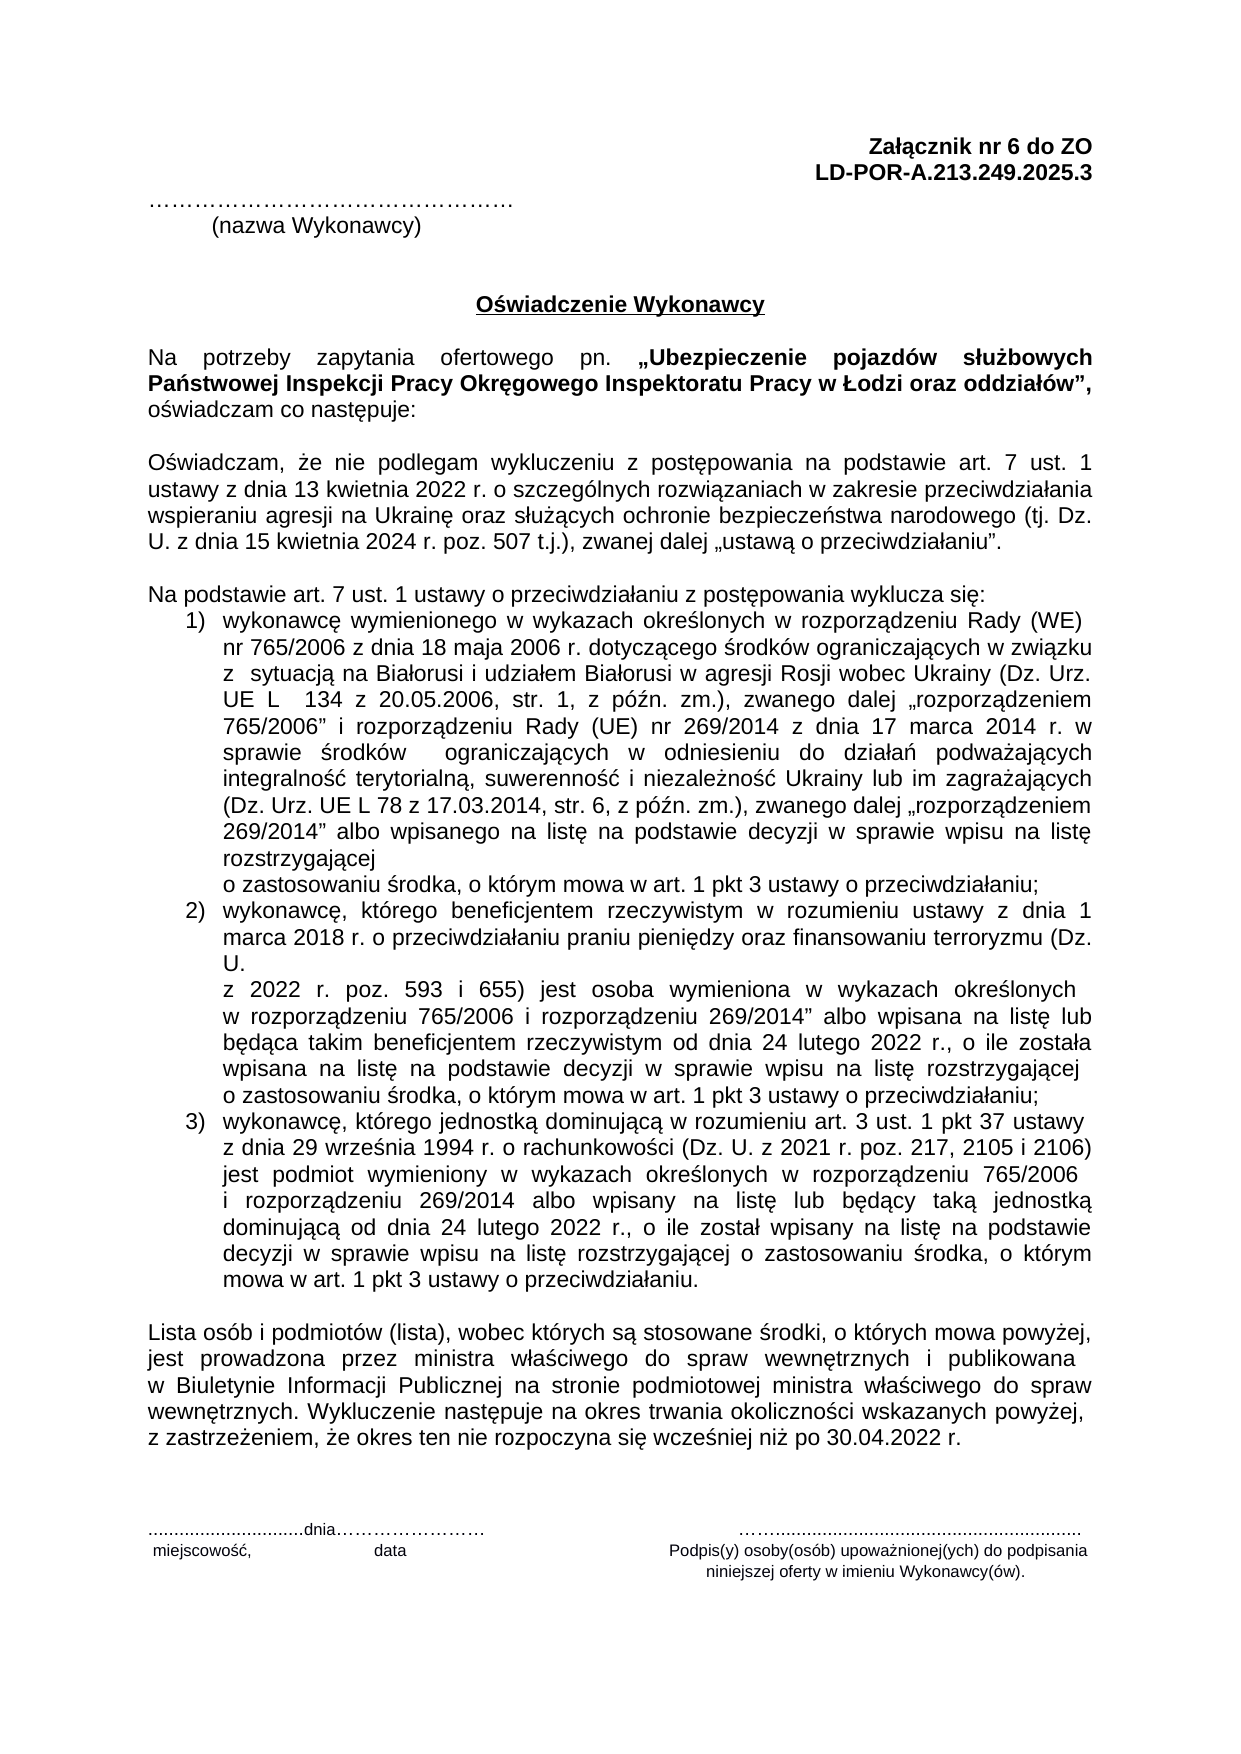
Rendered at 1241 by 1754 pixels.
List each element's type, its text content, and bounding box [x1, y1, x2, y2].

list wykonawcę wymienionego w wykazach określonych w rozporządzeniu Rady (WE) nr 765/2006 z dnia 18 maja 2006 r. dotyczącego środków ograniczających w związku z sytuacją na Białorusi i udziałem Białorusi w agresji Rosji wobec Ukrainy (Dz. Urz. UE L 134 z 20.05.2006, str. 1, z późn. zm.), zwanego dalej „rozporządzeniem 765/2006” i rozporządzeniu Rady (UE) nr 269/2014 z dnia 17 marca 2014 r. w sprawie środków ograniczających w odniesieniu do działań podważających integralność terytorialną, suwerenność i niezależność Ukrainy lub im zagrażających (Dz. Urz. UE L 78 z 17.03.2014, str. 6, z późn. zm.), zwanego dalej „rozporządzeniem 269/2014” albo wpisanego na listę na podstawie decyzji w sprawie wpisu na listę rozstrzygającej o zastosowaniu środka, o którym mowa w art. 1 pkt 3 ustawy o przeciwdziałaniu; [185, 607, 1093, 897]
text Oświadczam, że nie podlegam wykluczeniu z postępowania na podstawie art. 7 ust. 1 ustawy z dnia 13 kwietnia 2022 r. o szczególnych rozwiązaniach w zakresie przeciwdziałania wspieraniu agresji na Ukrainę oraz służących ochronie bezpieczeństwa narodowego (tj. Dz. U. z dnia 15 kwietnia 2024 r. poz. 507 t.j.), zwanej dalej „ustawą o przeciwdziałaniu”. [148, 449, 1093, 554]
text Oświadczenie Wykonawcy [148, 291, 1093, 317]
text Lista osób i podmiotów (lista), wobec których są stosowane środki, o których mowa powyżej, jest prowadzona przez ministra właściwego do spraw wewnętrznych i publikowana w Biuletynie Informacji Publicznej na stronie podmiotowej ministra właściwego do spraw wewnętrznych. Wykluczenie następuje na okres trwania okoliczności wskazanych powyżej, z zastrzeżeniem, że okres ten nie rozpoczyna się wcześniej niż po 30.04.2022 r. [148, 1319, 1093, 1451]
text Na podstawie art. 7 ust. 1 ustawy o przeciwdziałaniu z postępowania wyklucza się: [148, 581, 1093, 607]
text niniejszej oferty w imieniu Wykonawcy(ów). [148, 1562, 1093, 1581]
text ………………………………………… [148, 186, 1093, 212]
text miejscowość, data Podpis(y) osoby(osób) upoważnionej(ych) do podpisania [148, 1541, 1093, 1560]
text Na potrzeby zapytania ofertowego pn. „Ubezpieczenie pojazdów służbowych Państwowej Inspekcji Pracy Okręgowego Inspektoratu Pracy w Łodzi oraz oddziałów”, oświadczam co następuje: [148, 344, 1093, 423]
text (nazwa Wykonawcy) [148, 212, 1093, 238]
text Załącznik nr 6 do ZO [590, 133, 1093, 159]
text LD-POR-A.213.249.2025.3 [590, 159, 1093, 186]
text ..............................dnia…………………… ……........................................................... [148, 1518, 1093, 1539]
list wykonawcę, którego jednostką dominującą w rozumieniu art. 3 ust. 1 pkt 37 ustawy z dnia 29 września 1994 r. o rachunkowości (Dz. U. z 2021 r. poz. 217, 2105 i 2106) jest podmiot wymieniony w wykazach określonych w rozporządzeniu 765/2006 i rozporządzeniu 269/2014 albo wpisany na listę lub będący taką jednostką dominującą od dnia 24 lutego 2022 r., o ile został wpisany na listę na podstawie decyzji w sprawie wpisu na listę rozstrzygającej o zastosowaniu środka, o którym mowa w art. 1 pkt 3 ustawy o przeciwdziałaniu. [185, 1108, 1093, 1292]
list wykonawcę, którego beneficjentem rzeczywistym w rozumieniu ustawy z dnia 1 marca 2018 r. o przeciwdziałaniu praniu pieniędzy oraz finansowaniu terroryzmu (Dz. U. z 2022 r. poz. 593 i 655) jest osoba wymieniona w wykazach określonych w rozporządzeniu 765/2006 i rozporządzeniu 269/2014” albo wpisana na listę lub będąca takim beneficjentem rzeczywistym od dnia 24 lutego 2022 r., o ile została wpisana na listę na podstawie decyzji w sprawie wpisu na listę rozstrzygającej o zastosowaniu środka, o którym mowa w art. 1 pkt 3 ustawy o przeciwdziałaniu; [185, 897, 1093, 1108]
